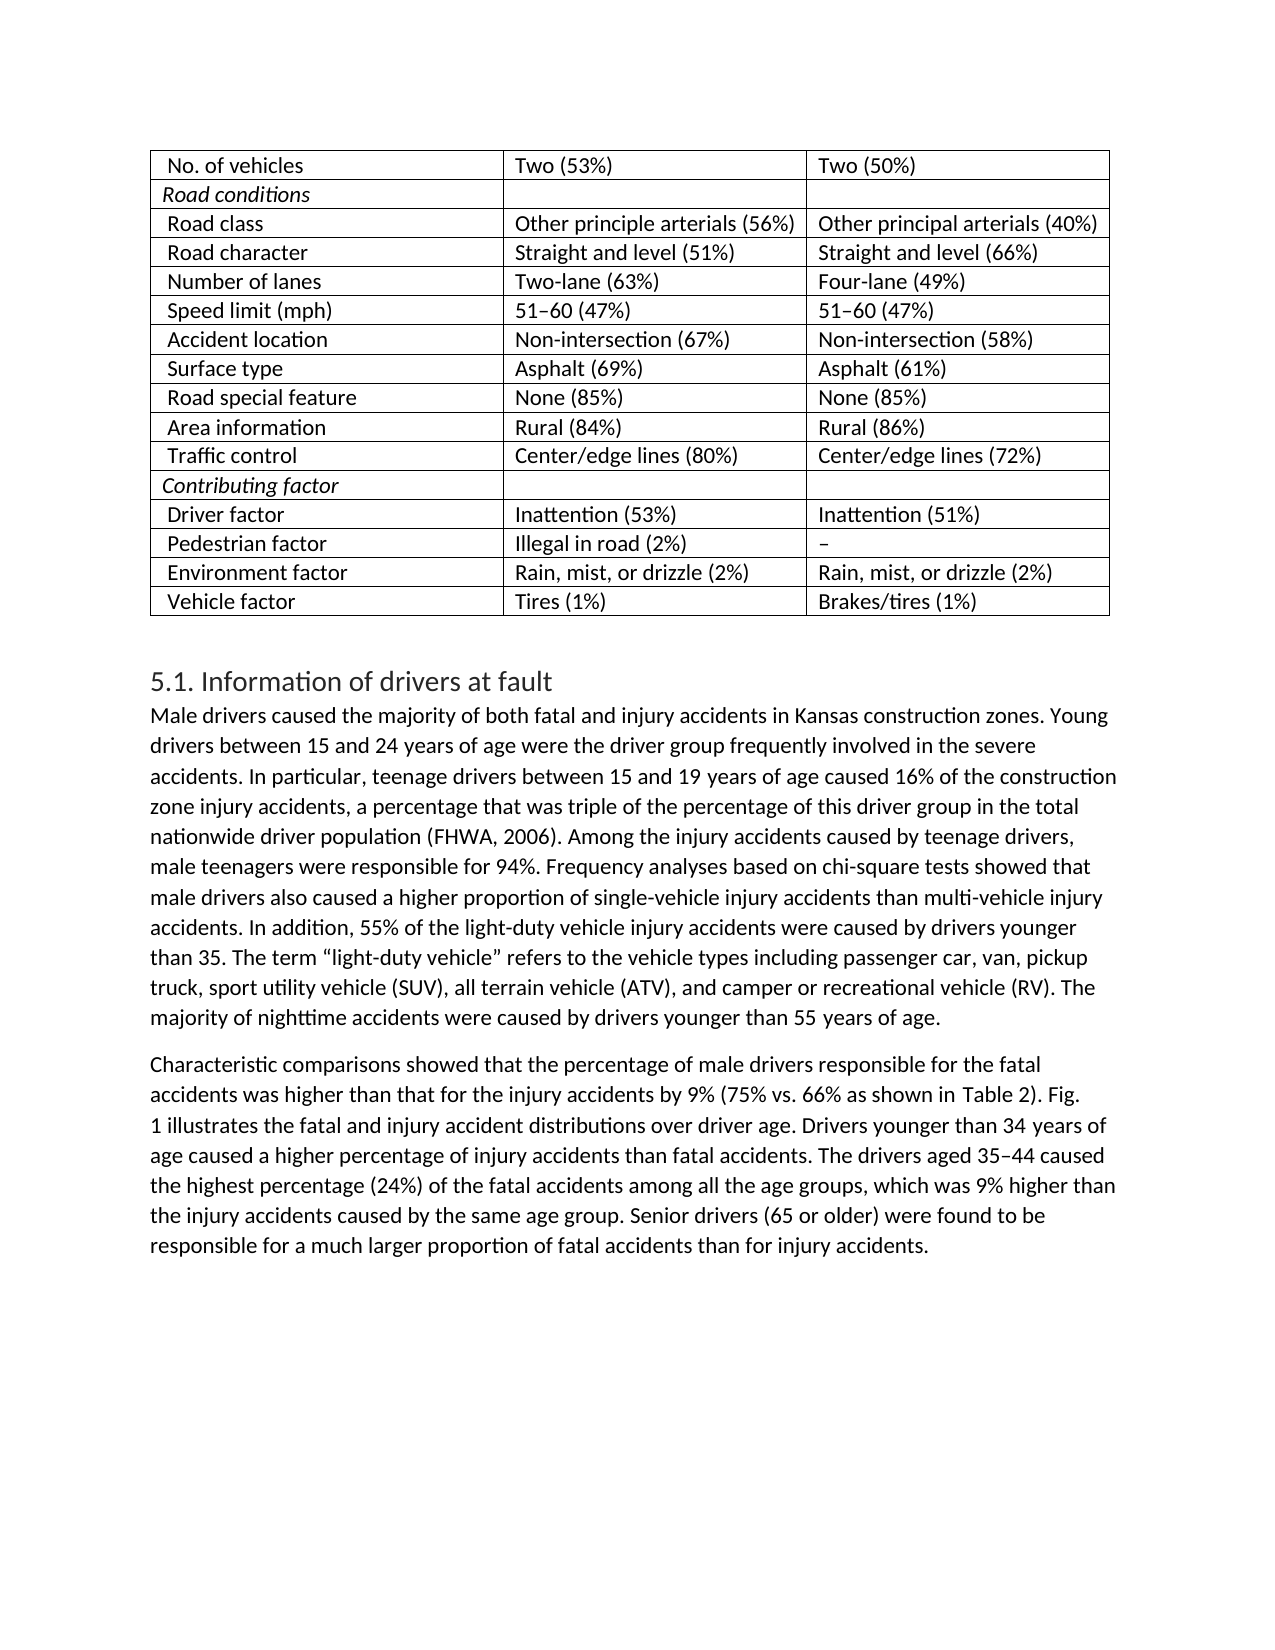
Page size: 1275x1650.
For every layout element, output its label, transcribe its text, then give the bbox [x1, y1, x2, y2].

table_cell Inattention (53%) [504, 500, 806, 528]
text Characteristic comparisons showed that the percentage of male drivers responsible for the fatal accidents was higher than that for the injury accidents by 9% (75% vs. 66% as shown in Table 2). Fig. 1 illustrates the fatal and injury accident distributions over driver age. Drivers younger than 34 years of age caused a higher percentage of injury accidents than fatal accidents. The drivers aged 35–44 caused the highest percentage (24%) of the fatal accidents among all the age groups, which was 9% higher than the injury accidents caused by the same age group. Senior drivers (65 or older) were found to be responsible for a much larger proportion of fatal accidents than for injury accidents. [150, 1050, 1125, 1259]
table_cell Speed limit (mph) [151, 296, 503, 324]
table_cell Contributing factor [151, 471, 503, 499]
table_cell Straight and level (66%) [807, 238, 1109, 266]
table_cell Rain, mist, or drizzle (2%) [807, 558, 1109, 586]
table_cell [807, 471, 1109, 499]
table_cell 51–60 (47%) [807, 296, 1109, 324]
table_cell Road conditions [151, 180, 503, 208]
table_cell Area information [151, 413, 503, 441]
table_cell Center/edge lines (72%) [807, 442, 1109, 470]
table_cell Other principle arterials (56%) [504, 209, 806, 237]
table_cell None (85%) [504, 384, 806, 412]
table_cell Four-lane (49%) [807, 267, 1109, 295]
table_cell Surface type [151, 355, 503, 382]
table_cell Inattention (51%) [807, 500, 1109, 528]
table_cell Traffic control [151, 442, 503, 470]
table_cell Pedestrian factor [151, 529, 503, 557]
table_cell Two (53%) [504, 151, 806, 179]
table_cell Non-intersection (58%) [807, 325, 1109, 353]
table_cell Two-lane (63%) [504, 267, 806, 295]
table_cell [504, 180, 806, 208]
table_cell Rural (84%) [504, 413, 806, 441]
table_cell Road special feature [151, 384, 503, 412]
table_cell [504, 471, 806, 499]
table_cell Illegal in road (2%) [504, 529, 806, 557]
table_cell Vehicle factor [151, 587, 503, 615]
table_cell No. of vehicles [151, 151, 503, 179]
table_cell 51–60 (47%) [504, 296, 806, 324]
table_cell Road class [151, 209, 503, 237]
table_cell Center/edge lines (80%) [504, 442, 806, 470]
table_cell [807, 180, 1109, 208]
table_cell Straight and level (51%) [504, 238, 806, 266]
table_cell – [807, 529, 1109, 557]
table_cell Two (50%) [807, 151, 1109, 179]
table_cell None (85%) [807, 384, 1109, 412]
table_cell Brakes/tires (1%) [807, 587, 1109, 615]
table_cell Rain, mist, or drizzle (2%) [504, 558, 806, 586]
table_cell Accident location [151, 325, 503, 353]
table_cell Asphalt (61%) [807, 355, 1109, 382]
table_cell Rural (86%) [807, 413, 1109, 441]
table_cell Asphalt (69%) [504, 355, 806, 382]
table_cell Tires (1%) [504, 587, 806, 615]
table_cell Environment factor [151, 558, 503, 586]
table_cell Other principal arterials (40%) [807, 209, 1109, 237]
text Male drivers caused the majority of both fatal and injury accidents in Kansas construction zones. Young drivers between 15 and 24 years of age were the driver group frequently involved in the severe accidents. In particular, teenage drivers between 15 and 19 years of age caused 16% of the construction zone injury accidents, a percentage that was triple of the percentage of this driver group in the total nationwide driver population (FHWA, 2006). Among the injury accidents caused by teenage drivers, male teenagers were responsible for 94%. Frequency analyses based on chi-square tests showed that male drivers also caused a higher proportion of single-vehicle injury accidents than multi-vehicle injury accidents. In addition, 55% of the light-duty vehicle injury accidents were caused by drivers younger than 35. The term “light-duty vehicle” refers to the vehicle types including passenger car, van, pickup truck, sport utility vehicle (SUV), all terrain vehicle (ATV), and camper or recreational vehicle (RV). The majority of nighttime accidents were caused by drivers younger than 55 years of age. [150, 701, 1125, 1031]
subtitle 5.1. Information of drivers at fault [150, 663, 1125, 698]
table_cell Number of lanes [151, 267, 503, 295]
table_cell Driver factor [151, 500, 503, 528]
table_cell Non-intersection (67%) [504, 325, 806, 353]
table_cell Road character [151, 238, 503, 266]
